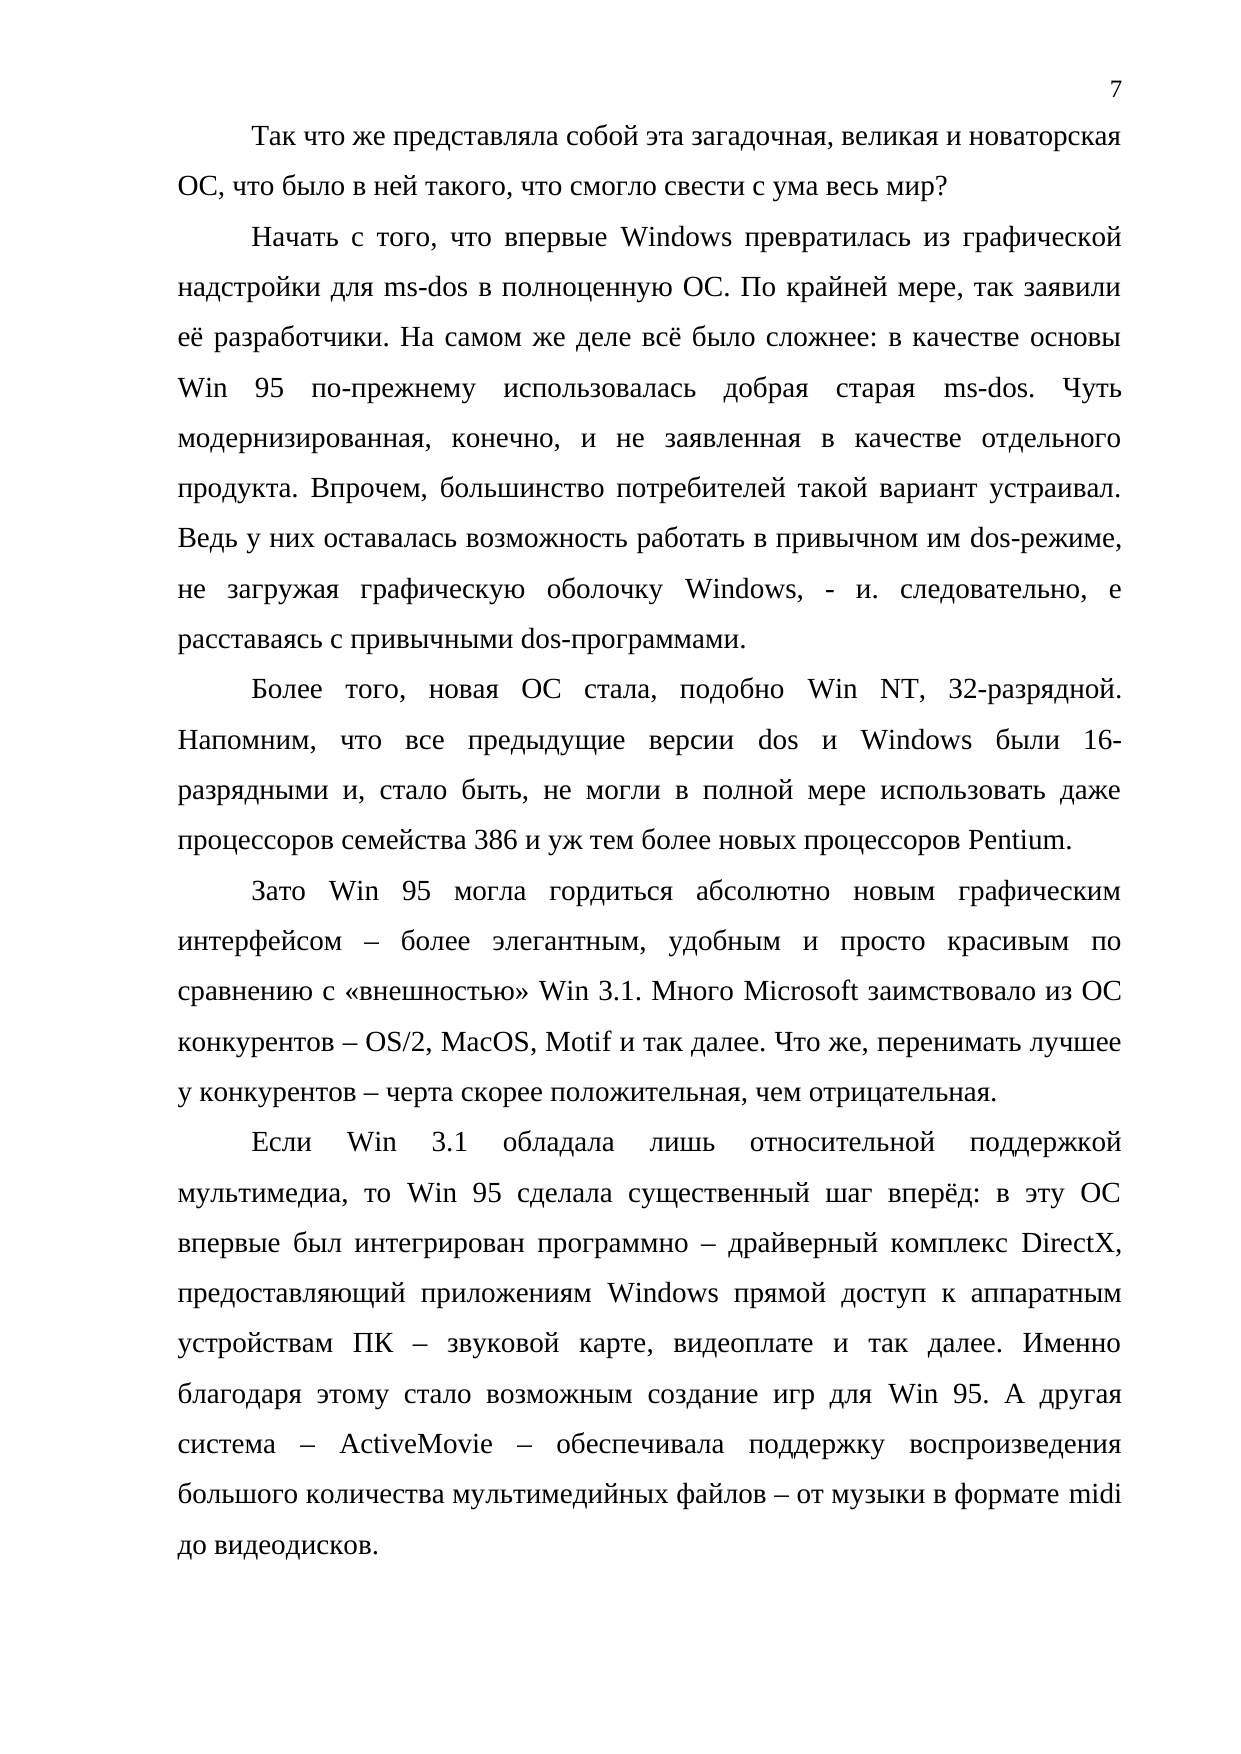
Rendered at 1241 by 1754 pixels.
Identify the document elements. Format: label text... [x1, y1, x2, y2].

text Зато Win 95 могла гордиться абсолютно новым графическим интерфейсом – более элегантным, удобным и просто красивым по сравнению с «внешностью» Win 3.1. Много Microsoft заимствовало из ОС конкурентов – OS/2, MacOS, Motif и так далее. Что же, перенимать лучшее у конкурентов – черта скорее положительная, чем отрицательная. [177, 873, 1122, 1108]
text Более того, новая ОС стала, подобно Win NT, 32-разрядной. Напомним, что все предыдущие версии dos и Windows были 16-разрядными и, стало быть, не могли в полной мере использовать даже процессоров семейства 386 и уж тем более новых процессоров Pentium. [177, 672, 1122, 856]
text Начать с того, что впервые Windows превратилась из графической надстройки для ms-dos в полноценную ОС. По крайней мере, так заявили её разработчики. На самом же деле всё было сложнее: в качестве основы Win 95 по-прежнему использовалась добрая старая ms-dos. Чуть модернизированная, конечно, и не заявленная в качестве отдельного продукта. Впрочем, большинство потребителей такой вариант устраивал. Ведь у них оставалась возможность работать в привычном им dos-режиме, не загружая графическую оболочку Windows, - и. следовательно, е расставаясь с привычными dos-программами. [177, 219, 1122, 655]
text Так что же представляла собой эта загадочная, великая и новаторская ОС, что было в ней такого, что смогло свести с ума весь мир? [177, 118, 1122, 202]
text Если Win 3.1 обладала лишь относительной поддержкой мультимедиа, то Win 95 сделала существенный шаг вперёд: в эту ОС впервые был интегрирован программно – драйверный комплекс DirectX, предоставляющий приложениям Windows прямой доступ к аппаратным устройствам ПК – звуковой карте, видеоплате и так далее. Именно благодаря этому стало возможным создание игр для Win 95. А другая система – ActiveMovie – обеспечивала поддержку воспроизведения большого количества мультимедийных файлов – от музыки в формате midi до видеодисков. [177, 1124, 1122, 1560]
